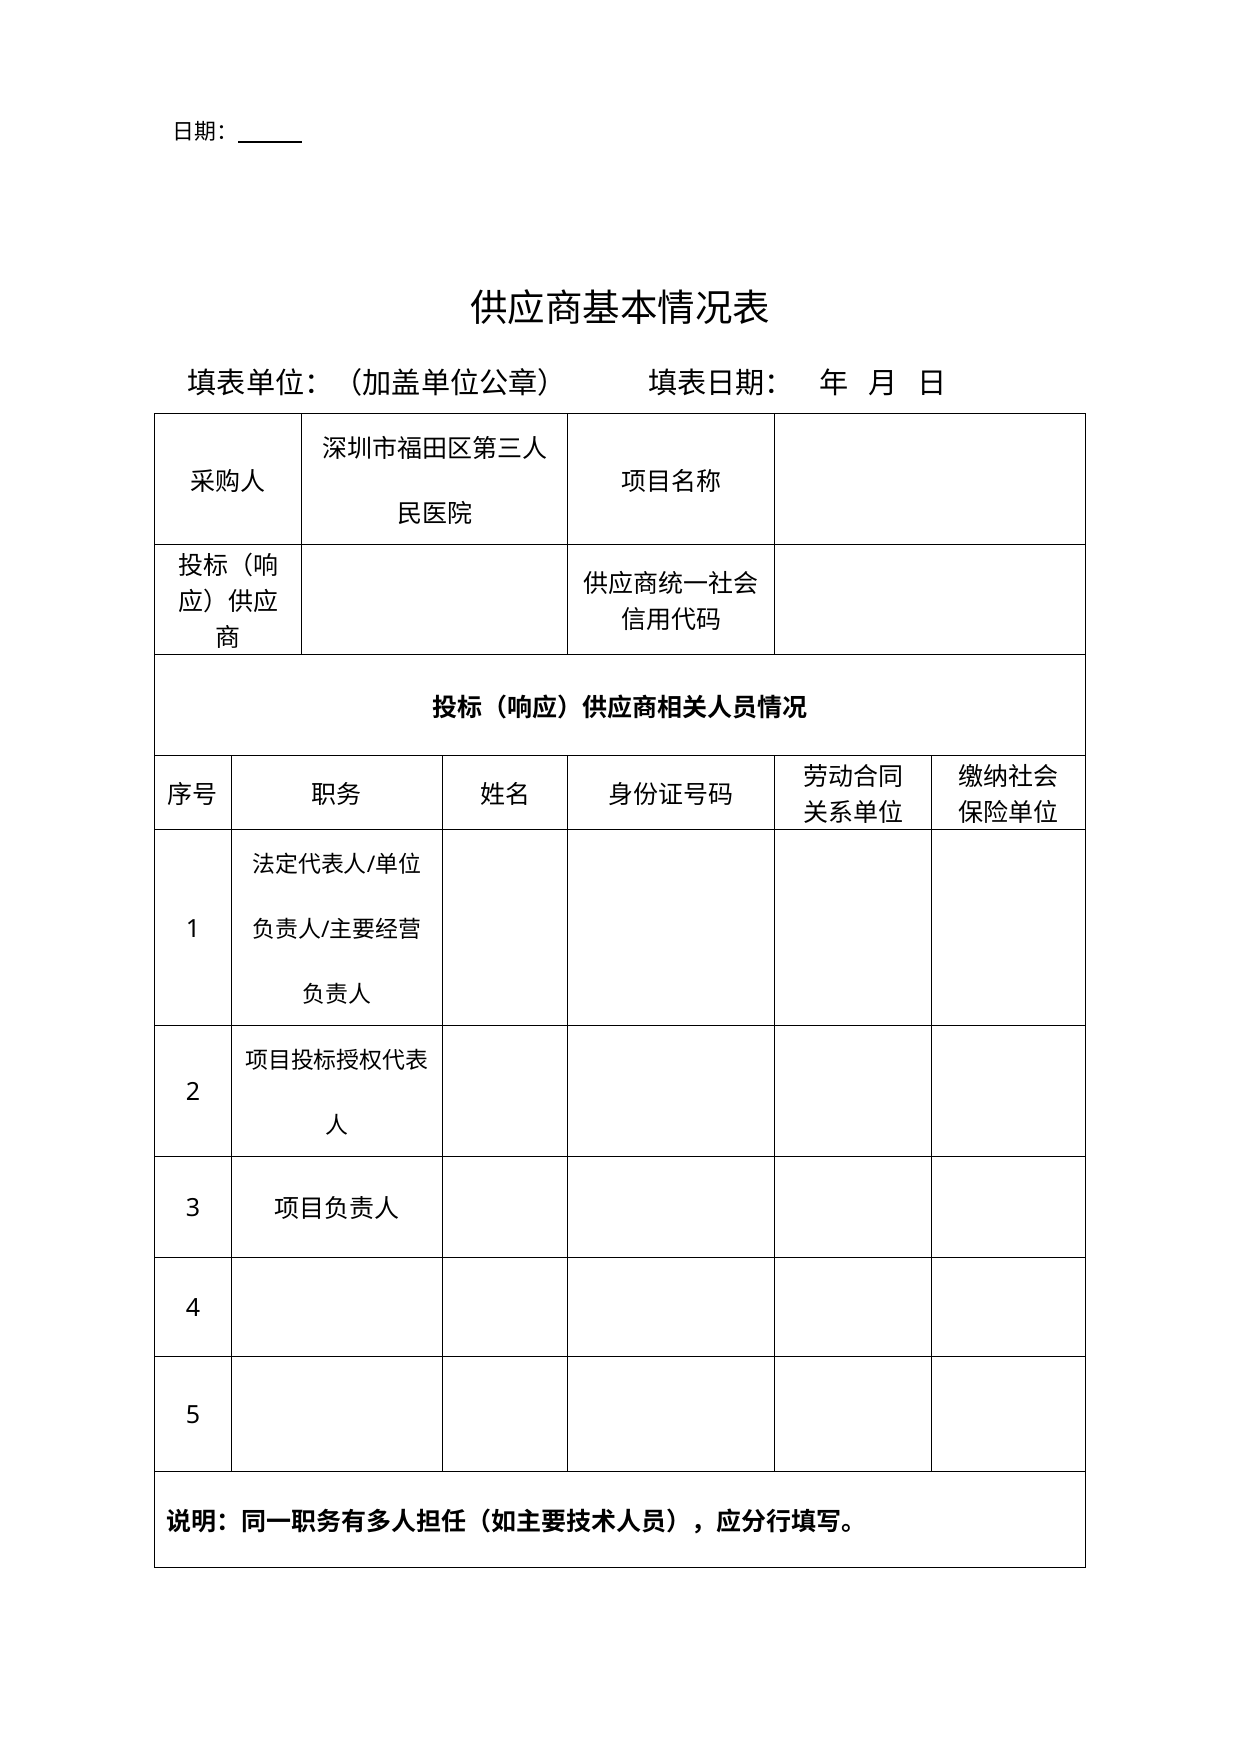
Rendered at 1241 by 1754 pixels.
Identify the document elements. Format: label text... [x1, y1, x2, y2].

text 填表单位：（加盖单位公章） 填表日期： 年 月 日 [187, 348, 1053, 413]
table_cell 姓名 [443, 756, 567, 829]
table_cell 5 [155, 1357, 231, 1471]
table_cell [568, 1258, 774, 1356]
table_cell 2 [155, 1026, 231, 1156]
table_cell [775, 545, 1085, 654]
table_cell 序号 [155, 756, 231, 829]
table_cell 1 [155, 830, 231, 1025]
table_cell 项目负责人 [232, 1157, 442, 1257]
table_cell 投标（响应）供应商 [155, 545, 301, 654]
table_cell [775, 1357, 931, 1471]
table_cell 缴纳社会 保险单位 [932, 756, 1085, 829]
table_cell [932, 830, 1085, 1025]
table_cell [568, 1026, 774, 1156]
table_header 采购人 [155, 414, 301, 544]
table_cell [232, 1357, 442, 1471]
table_cell [932, 1357, 1085, 1471]
table_cell [443, 830, 567, 1025]
table_cell [568, 1357, 774, 1471]
table_cell [443, 1157, 567, 1257]
table_cell [775, 830, 931, 1025]
table_cell [443, 1357, 567, 1471]
table_cell [932, 1157, 1085, 1257]
table_cell 身份证号码 [568, 756, 774, 829]
table_cell [568, 830, 774, 1025]
table_cell 职务 [232, 756, 442, 829]
table_cell [232, 1258, 442, 1356]
table_cell 供应商统一社会信用代码 [568, 545, 774, 654]
table_cell [775, 1026, 931, 1156]
text 供应商基本情况表 [187, 279, 1053, 332]
table_header 深圳市福田区第三人民医院 [302, 414, 567, 544]
table_cell 法定代表人/单位负责人/主要经营负责人 [232, 830, 442, 1025]
table_cell [568, 1157, 774, 1257]
table_header [775, 414, 1085, 544]
table_cell 4 [155, 1258, 231, 1356]
table_cell 项目投标授权代表人 [232, 1026, 442, 1156]
table_cell 3 [155, 1157, 231, 1257]
table_cell [932, 1258, 1085, 1356]
table_cell [932, 1026, 1085, 1156]
table_cell [302, 545, 567, 654]
table_cell 劳动合同 关系单位 [775, 756, 931, 829]
table_header 项目名称 [568, 414, 774, 544]
table_cell 投标（响应）供应商相关人员情况 [155, 655, 1085, 755]
table_cell [443, 1258, 567, 1356]
table_cell [443, 1026, 567, 1156]
table_cell [775, 1157, 931, 1257]
text 日期： [144, 114, 1085, 146]
table_cell 说明：同一职务有多人担任（如主要技术人员），应分行填写。 [155, 1472, 1085, 1567]
table_cell [775, 1258, 931, 1356]
